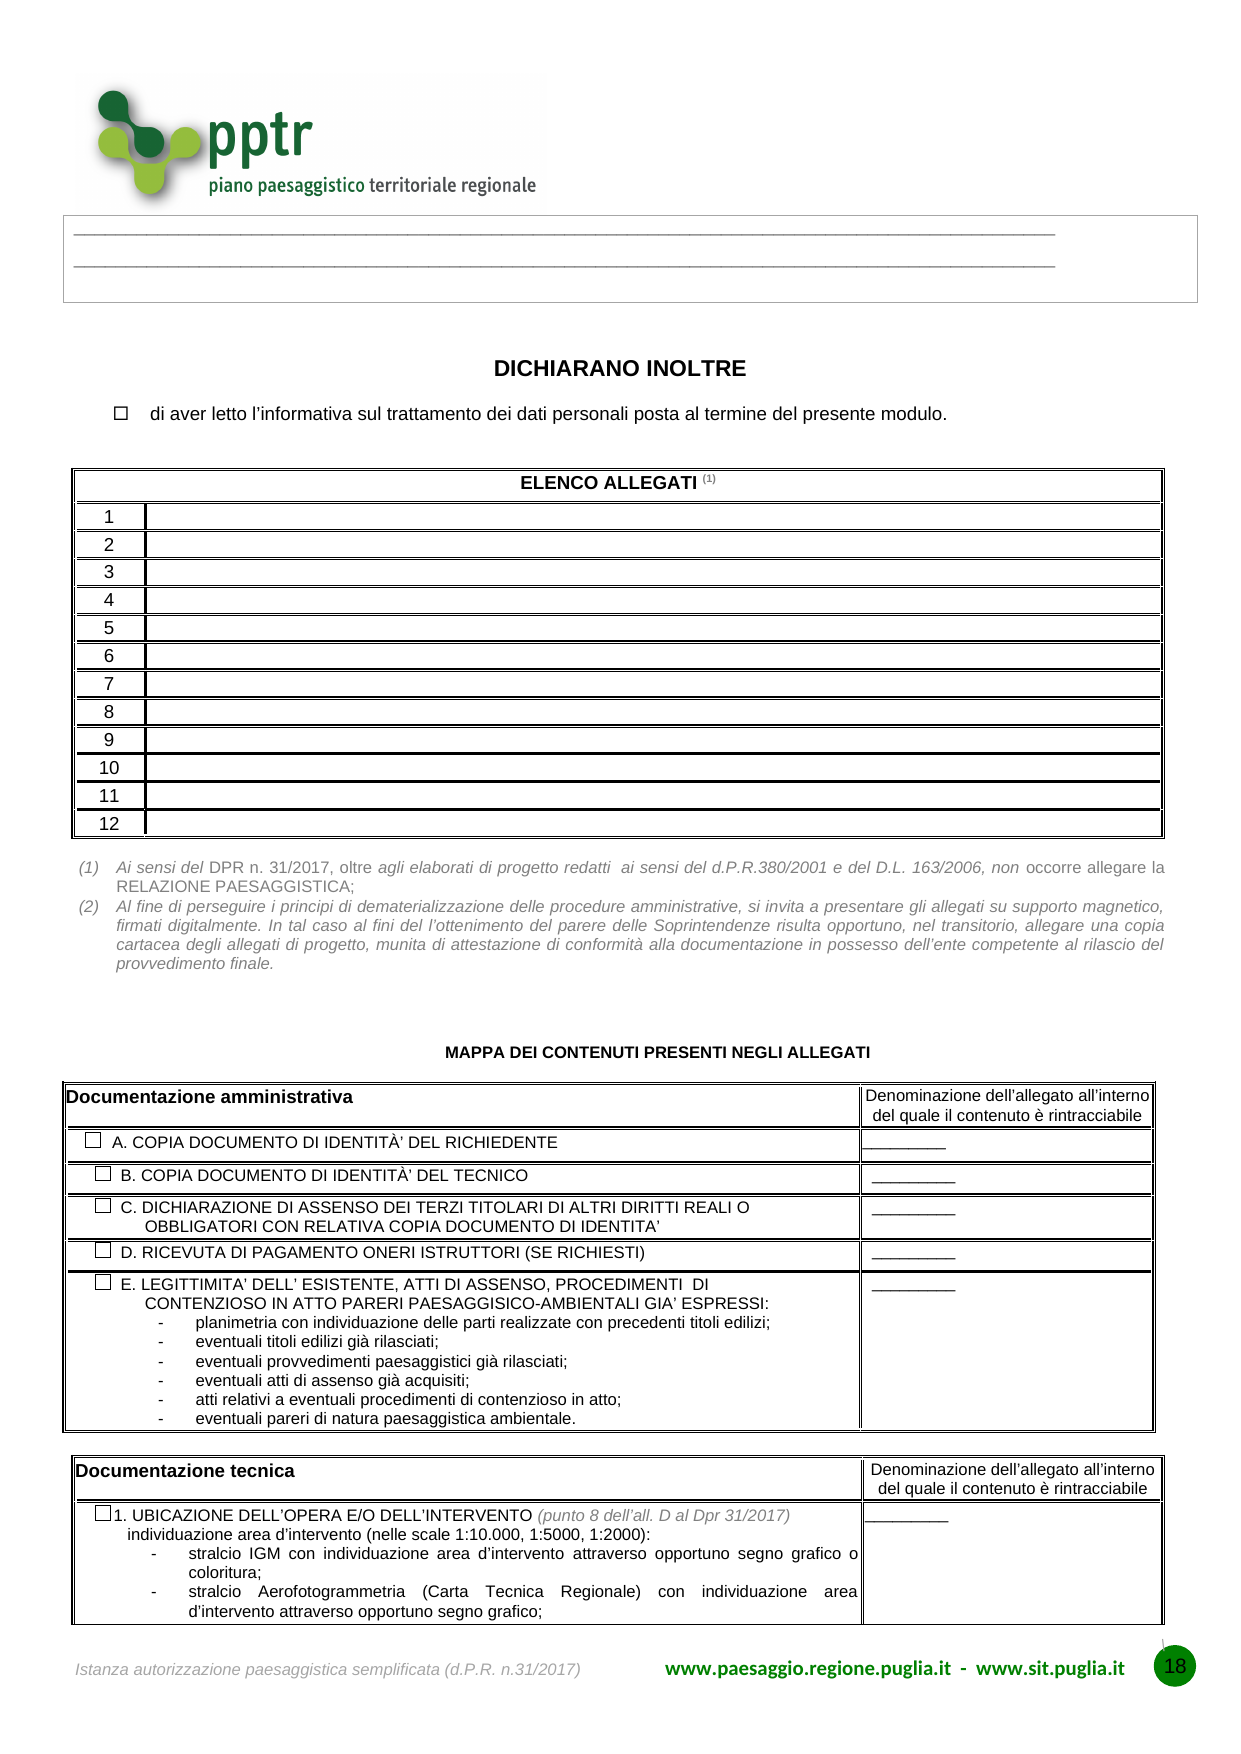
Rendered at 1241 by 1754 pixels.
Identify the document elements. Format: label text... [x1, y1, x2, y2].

table_cell 11 [75, 780, 144, 808]
table_cell [145, 501, 1163, 529]
table_cell _________ [861, 1270, 1152, 1430]
table_cell 1 [73, 501, 145, 529]
table_header Documentazione amministrativa [66, 1085, 861, 1126]
picture [75, 73, 547, 215]
table_cell 8 [75, 696, 144, 724]
table_cell [147, 696, 1162, 724]
table_cell [147, 780, 1161, 808]
table_cell 4 [75, 585, 144, 612]
table_cell _________ [862, 1193, 1153, 1238]
list Ai sensi del DPR n. 31/2017, oltre agli elaborati di progetto redatti ai sensi del d.P.R.380/2001 e del D.L. 163/2006, non occorre allegare la RELAZIONE PAESAGGISTICA; [78, 858, 1165, 896]
table_cell _________ [862, 1161, 1153, 1193]
table_header ELENCO ALLEGATI (1) [75, 471, 1161, 501]
list di aver letto l’informativa sul trattamento dei dati personali posta al termine del presente modulo. [112, 403, 1165, 424]
table_cell 10 [75, 752, 144, 780]
table_cell 12 [73, 808, 145, 836]
table_cell [147, 724, 1162, 752]
table_cell 2 [73, 529, 145, 557]
subtitle DICHIARANO INOLTRE [75, 355, 1165, 381]
table_cell [145, 529, 1163, 557]
table_cell [75, 1499, 861, 1624]
table_cell [147, 752, 1161, 780]
table_cell [66, 1238, 859, 1270]
table_cell _________ [862, 1238, 1153, 1270]
table_cell [66, 1161, 859, 1193]
table_cell [147, 613, 1162, 640]
table_header Documentazione tecnica [75, 1458, 862, 1499]
table_cell _________ [862, 1126, 1153, 1161]
table_cell [66, 1126, 859, 1161]
table_header Denominazione dell’allegato all’interno del quale il contenuto è rintracciabile [861, 1085, 1152, 1126]
table_cell [147, 668, 1162, 696]
table_cell [147, 640, 1162, 668]
table_cell [145, 808, 1163, 836]
table_cell [66, 1193, 859, 1238]
table_cell 5 [75, 613, 144, 640]
table_cell 3 [73, 557, 145, 584]
table_header Denominazione dell’allegato all’interno del quale il contenuto è rintracciabile [863, 1458, 1161, 1499]
table_cell 7 [75, 668, 144, 696]
table_cell 6 [75, 640, 144, 668]
text MAPPA DEI CONTENUTI PRESENTI NEGLI ALLEGATI [150, 1043, 1165, 1062]
table_cell [145, 557, 1163, 584]
table_cell [66, 1270, 861, 1430]
table_cell 9 [75, 724, 144, 752]
table_cell [147, 585, 1162, 612]
table_cell _________ [864, 1499, 1162, 1624]
list Al fine di perseguire i principi di dematerializzazione delle procedure amministrative, si invita a presentare gli allegati su supporto magnetico, firmati digitalmente. In tal caso al fini del l’ottenimento del parere delle Soprintendenze risulta opportuno, nel transitorio, allegare una copia cartacea degli allegati di progetto, munita di attestazione di conformità alla documentazione in possesso dell’ente competente al rilascio del provvedimento finale. [78, 896, 1165, 973]
